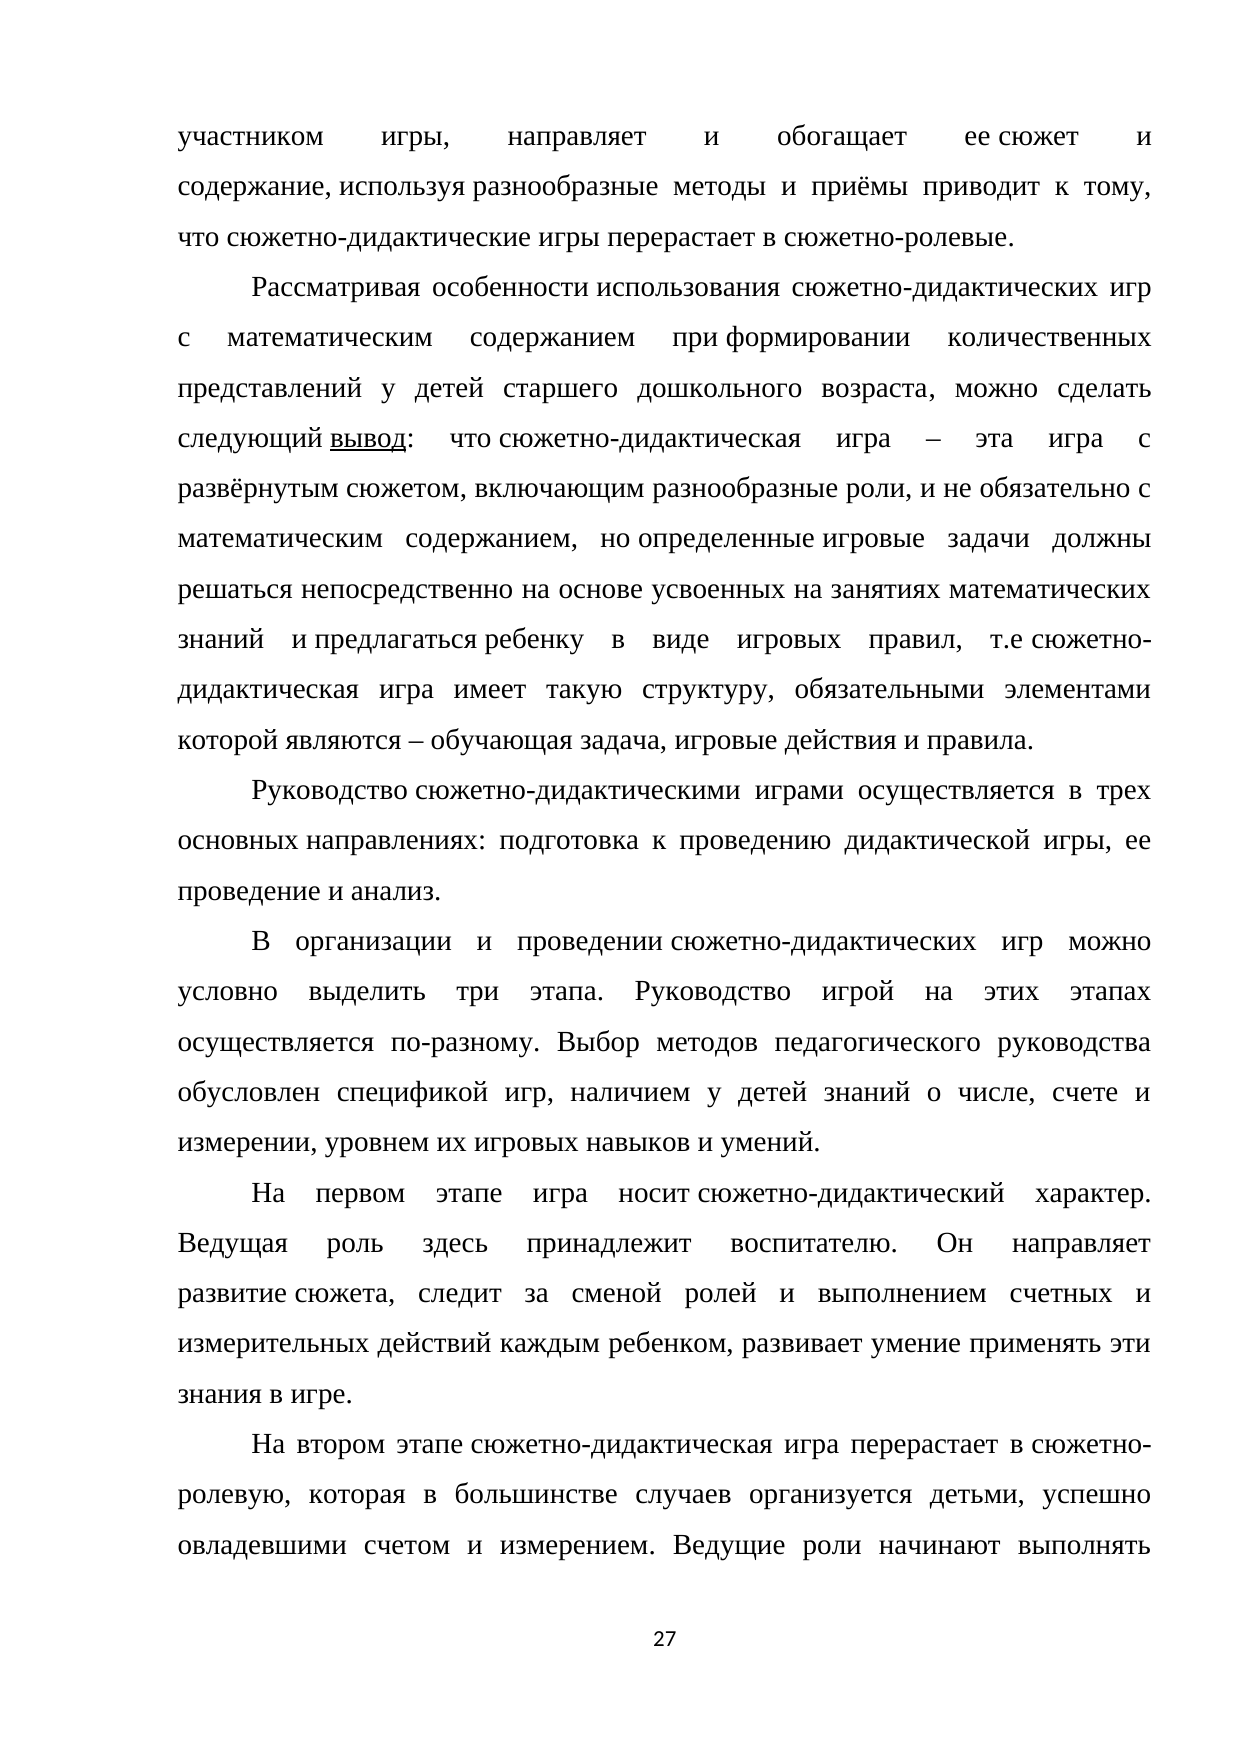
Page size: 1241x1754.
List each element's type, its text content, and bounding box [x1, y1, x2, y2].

text В организации и проведении сюжетно-дидактических игр можно условно выделить три этапа. Руководство игрой на этих этапах осуществляется по-разному. Выбор методов педагогического руководства обусловлен спецификой игр, наличием у детей знаний о числе, счете и измерении, уровнем их игровых навыков и умений. [177, 923, 1152, 1158]
text На первом этапе игра носит сюжетно-дидактический характер. Ведущая роль здесь принадлежит воспитателю. Он направляет развитие сюжета, следит за сменой ролей и выполнением счетных и измерительных действий каждым ребенком, развивает умение применять эти знания в игре. [177, 1175, 1152, 1409]
text Руководство сюжетно-дидактическими играми осуществляется в трех основных направлениях: подготовка к проведению дидактической игры, ее проведение и анализ. [177, 772, 1152, 906]
text Рассматривая особенности использования сюжетно-дидактических игр с математическим содержанием при формировании количественных представлений у детей старшего дошкольного возраста, можно сделать следующий вывод: что сюжетно-дидактическая игра – эта игра с развёрнутым сюжетом, включающим разнообразные роли, и не обязательно с математическим содержанием, но определенные игровые задачи должны решаться непосредственно на основе усвоенных на занятиях математических знаний и предлагаться ребенку в виде игровых правил, т.е сюжетно-дидактическая игра имеет такую структуру, обязательными элементами которой являются – обучающая задача, игровые действия и правила. [177, 269, 1152, 755]
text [177, 1426, 1152, 1560]
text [177, 118, 1152, 252]
